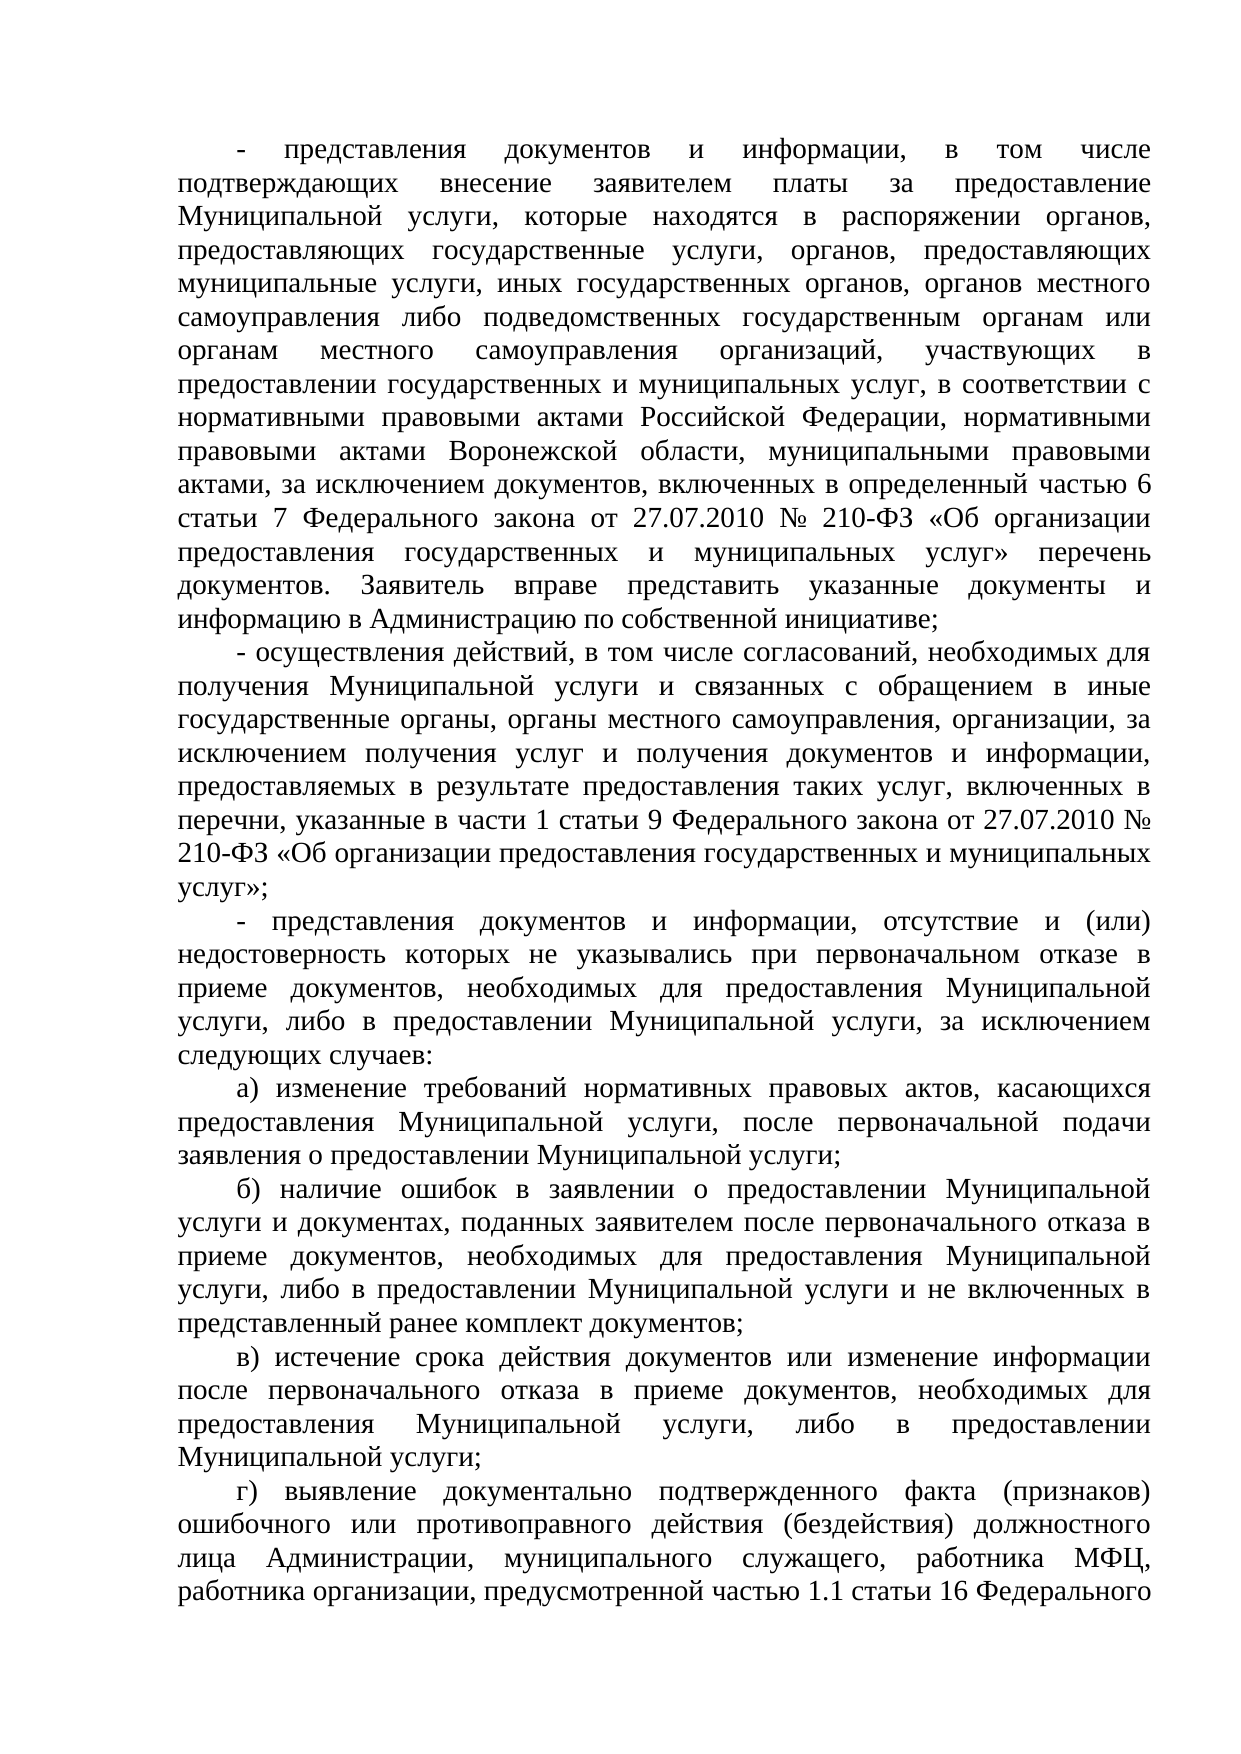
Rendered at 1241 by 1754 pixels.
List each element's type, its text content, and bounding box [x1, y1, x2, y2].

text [177, 1473, 1152, 1607]
text - представления документов и информации, отсутствие и (или) недостоверность которых не указывались при первоначальном отказе в приеме документов, необходимых для предоставления Муниципальной услуги, либо в предоставлении Муниципальной услуги, за исключением следующих случаев: [177, 903, 1152, 1070]
text - представления документов и информации, в том числе подтверждающих внесение заявителем платы за предоставление Муниципальной услуги, которые находятся в распоряжении органов, предоставляющих государственные услуги, органов, предоставляющих муниципальные услуги, иных государственных органов, органов местного самоуправления либо подведомственных государственным органам или органам местного самоуправления организаций, участвующих в предоставлении государственных и муниципальных услуг, в соответствии с нормативными правовыми актами Российской Федерации, нормативными правовыми актами Воронежской области, муниципальными правовыми актами, за исключением документов, включенных в определенный частью 6 статьи 7 Федерального закона от 27.07.2010 № 210-ФЗ «Об организации предоставления государственных и муниципальных услуг» перечень документов. Заявитель вправе представить указанные документы и информацию в Администрацию по собственной инициативе; [177, 131, 1152, 634]
text в) истечение срока действия документов или изменение информации после первоначального отказа в приеме документов, необходимых для предоставления Муниципальной услуги, либо в предоставлении Муниципальной услуги; [177, 1339, 1152, 1473]
text б) наличие ошибок в заявлении о предоставлении Муниципальной услуги и документах, поданных заявителем после первоначального отказа в приеме документов, необходимых для предоставления Муниципальной услуги, либо в предоставлении Муниципальной услуги и не включенных в представленный ранее комплект документов; [177, 1171, 1152, 1339]
text - осуществления действий, в том числе согласований, необходимых для получения Муниципальной услуги и связанных с обращением в иные государственные органы, органы местного самоуправления, организации, за исключением получения услуг и получения документов и информации, предоставляемых в результате предоставления таких услуг, включенных в перечни, указанные в части 1 статьи 9 Федерального закона от 27.07.2010 № 210-ФЗ «Об организации предоставления государственных и муниципальных услуг»; [177, 634, 1152, 903]
text а) изменение требований нормативных правовых актов, касающихся предоставления Муниципальной услуги, после первоначальной подачи заявления о предоставлении Муниципальной услуги; [177, 1070, 1152, 1171]
